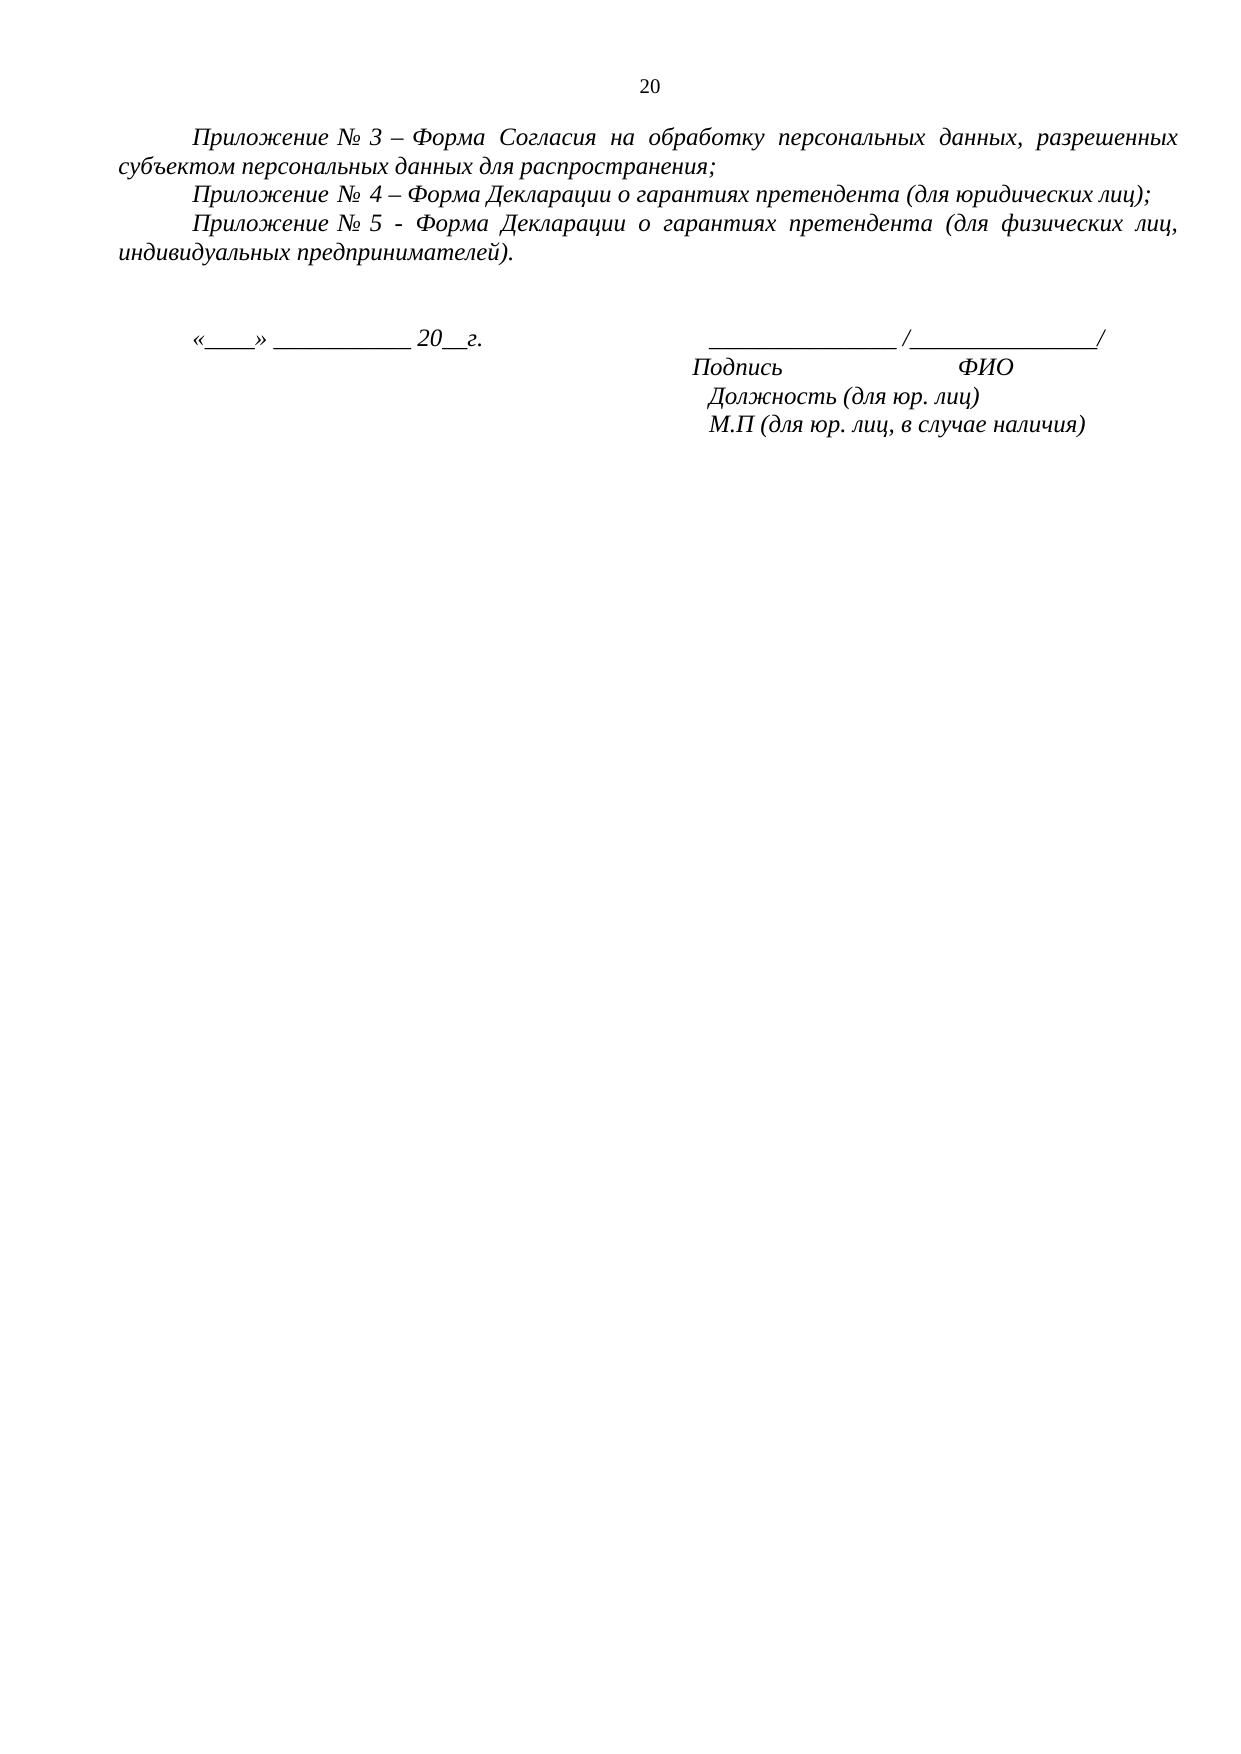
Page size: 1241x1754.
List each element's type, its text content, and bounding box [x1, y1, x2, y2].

text Должность (для юр. лиц) [118, 381, 1181, 409]
text Подпись ФИО [118, 352, 1181, 381]
text «____» ___________ 20__г. _______________ /_______________/ [118, 323, 1181, 352]
text М.П (для юр. лиц, в случае наличия) [118, 409, 1181, 438]
text Приложение № 5 - Форма Декларации о гарантиях претендента (для физических лиц, индивидуальных предпринимателей). [118, 208, 1181, 266]
text Приложение № 4 – Форма Декларации о гарантиях претендента (для юридических лиц); [118, 179, 1181, 208]
text Приложение № 3 – Форма Согласия на обработку персональных данных, разрешенных субъектом персональных данных для распространения; [118, 122, 1181, 179]
